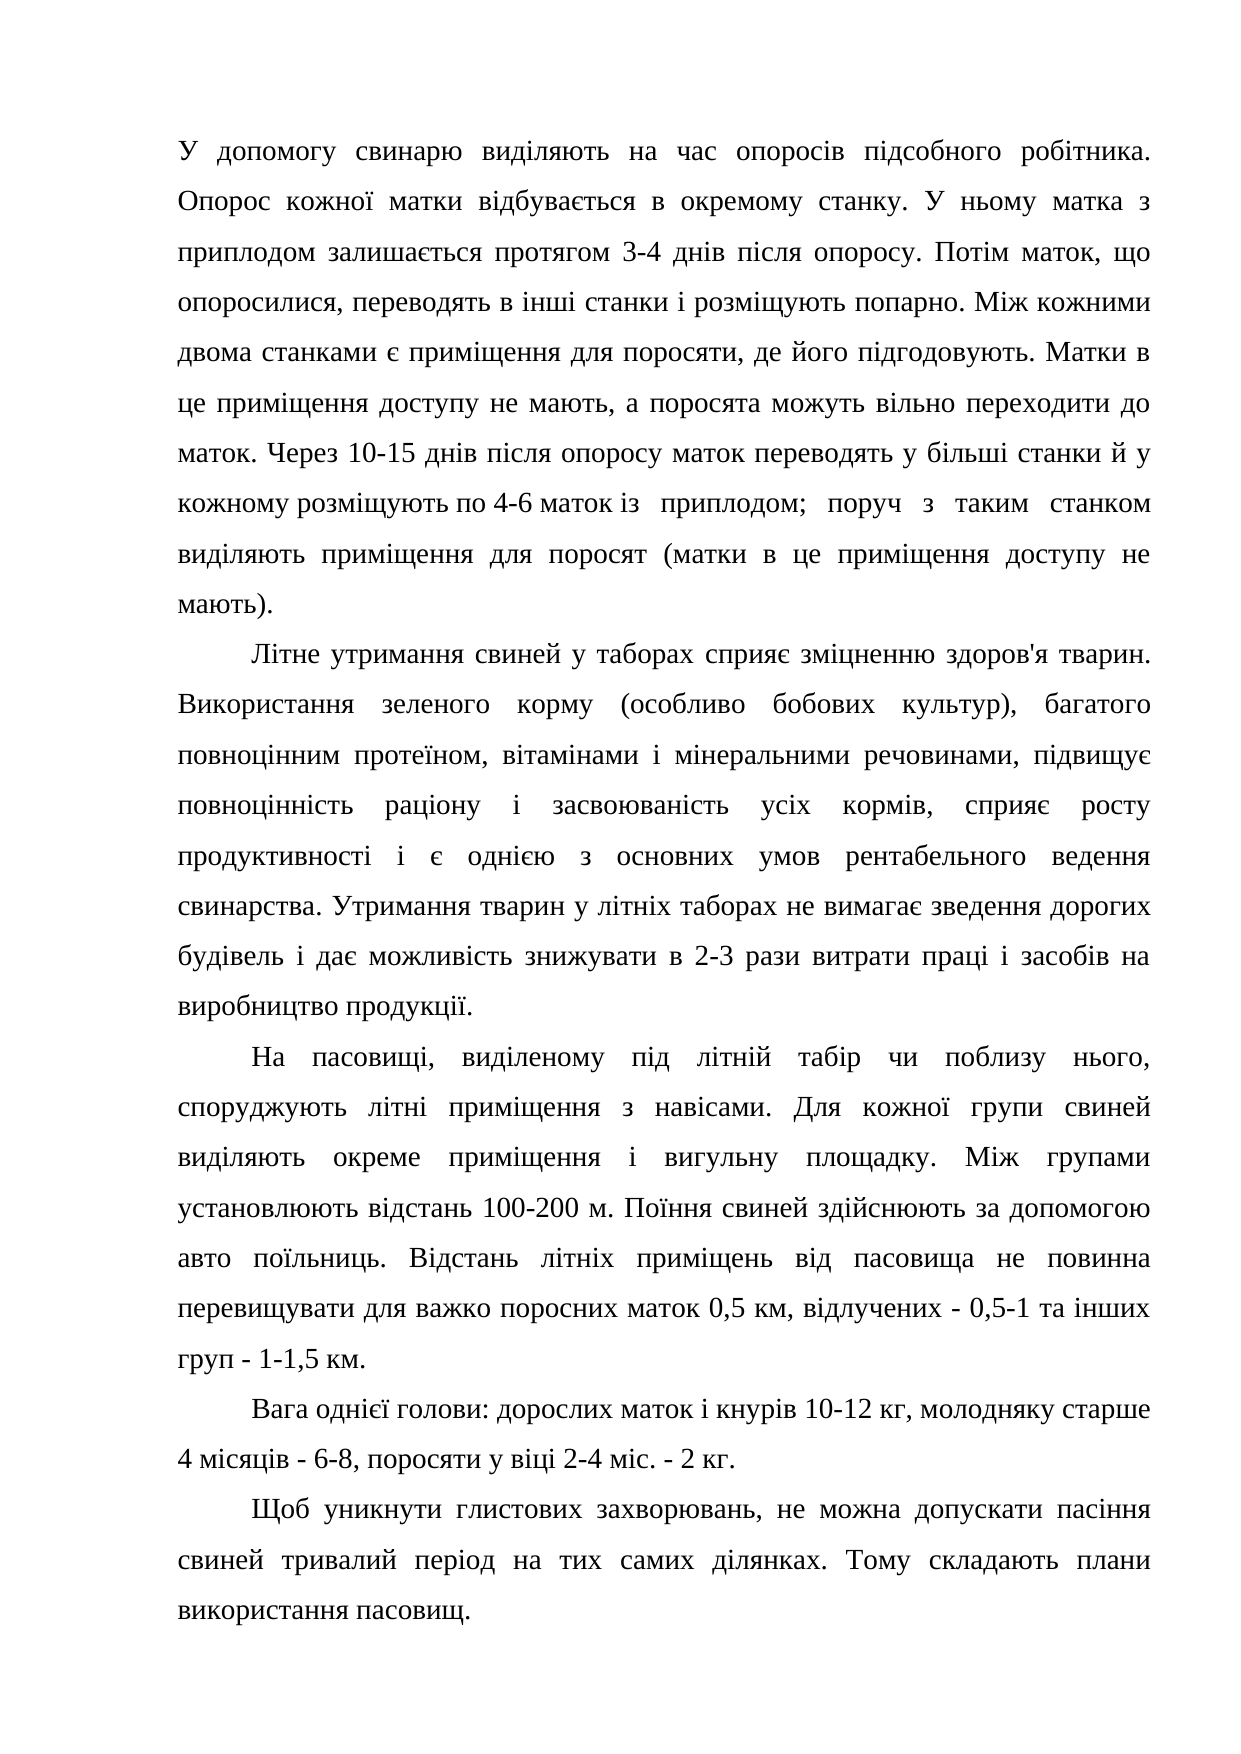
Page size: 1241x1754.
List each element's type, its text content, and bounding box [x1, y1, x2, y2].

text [177, 133, 1152, 619]
text Щоб уникнути глистових захворювань, не можна допускати пасіння свиней тривалий період на тих самих ділянках. Тому складають плани використання пасовищ. [177, 1492, 1152, 1626]
text На пасовищі, виділеному під літній табір чи поблизу нього, споруджують літні приміщення з навісами. Для кожної групи свиней виділяють окреме приміщення і вигульну площадку. Між групами установлюють відстань 100-. Поїння свиней здійснюють за допомогою авто поїльниць. Відстань літніх приміщень від пасовища не повинна перевищувати для важко поросних маток , відлучених - 0,5-1 та інших груп - 1-. [177, 1039, 1152, 1374]
text Літне утримання свиней у таборах сприяє зміцненню здоров'я тварин. Використання зеленого корму (особливо бобових культур), багатого повноцінним протеїном, вітамінами і мінеральними речовинами, підвищує повноцінність раціону і засвоюваність усіх кормів, сприяє росту продуктивності і є однією з основних умов рентабельного ведення свинарства. Утримання тварин у літніх таборах не вимагає зведення дорогих будівель і дає можливість знижувати в 2-3 рази витрати праці і засобів на виробництво продукції. [177, 636, 1152, 1022]
text Вага однієї голови: дорослих маток і кнурів 10-, молодняку старше 4 місяців - 6-8, поросяти у віці 2-4 міс. - . [177, 1391, 1152, 1475]
